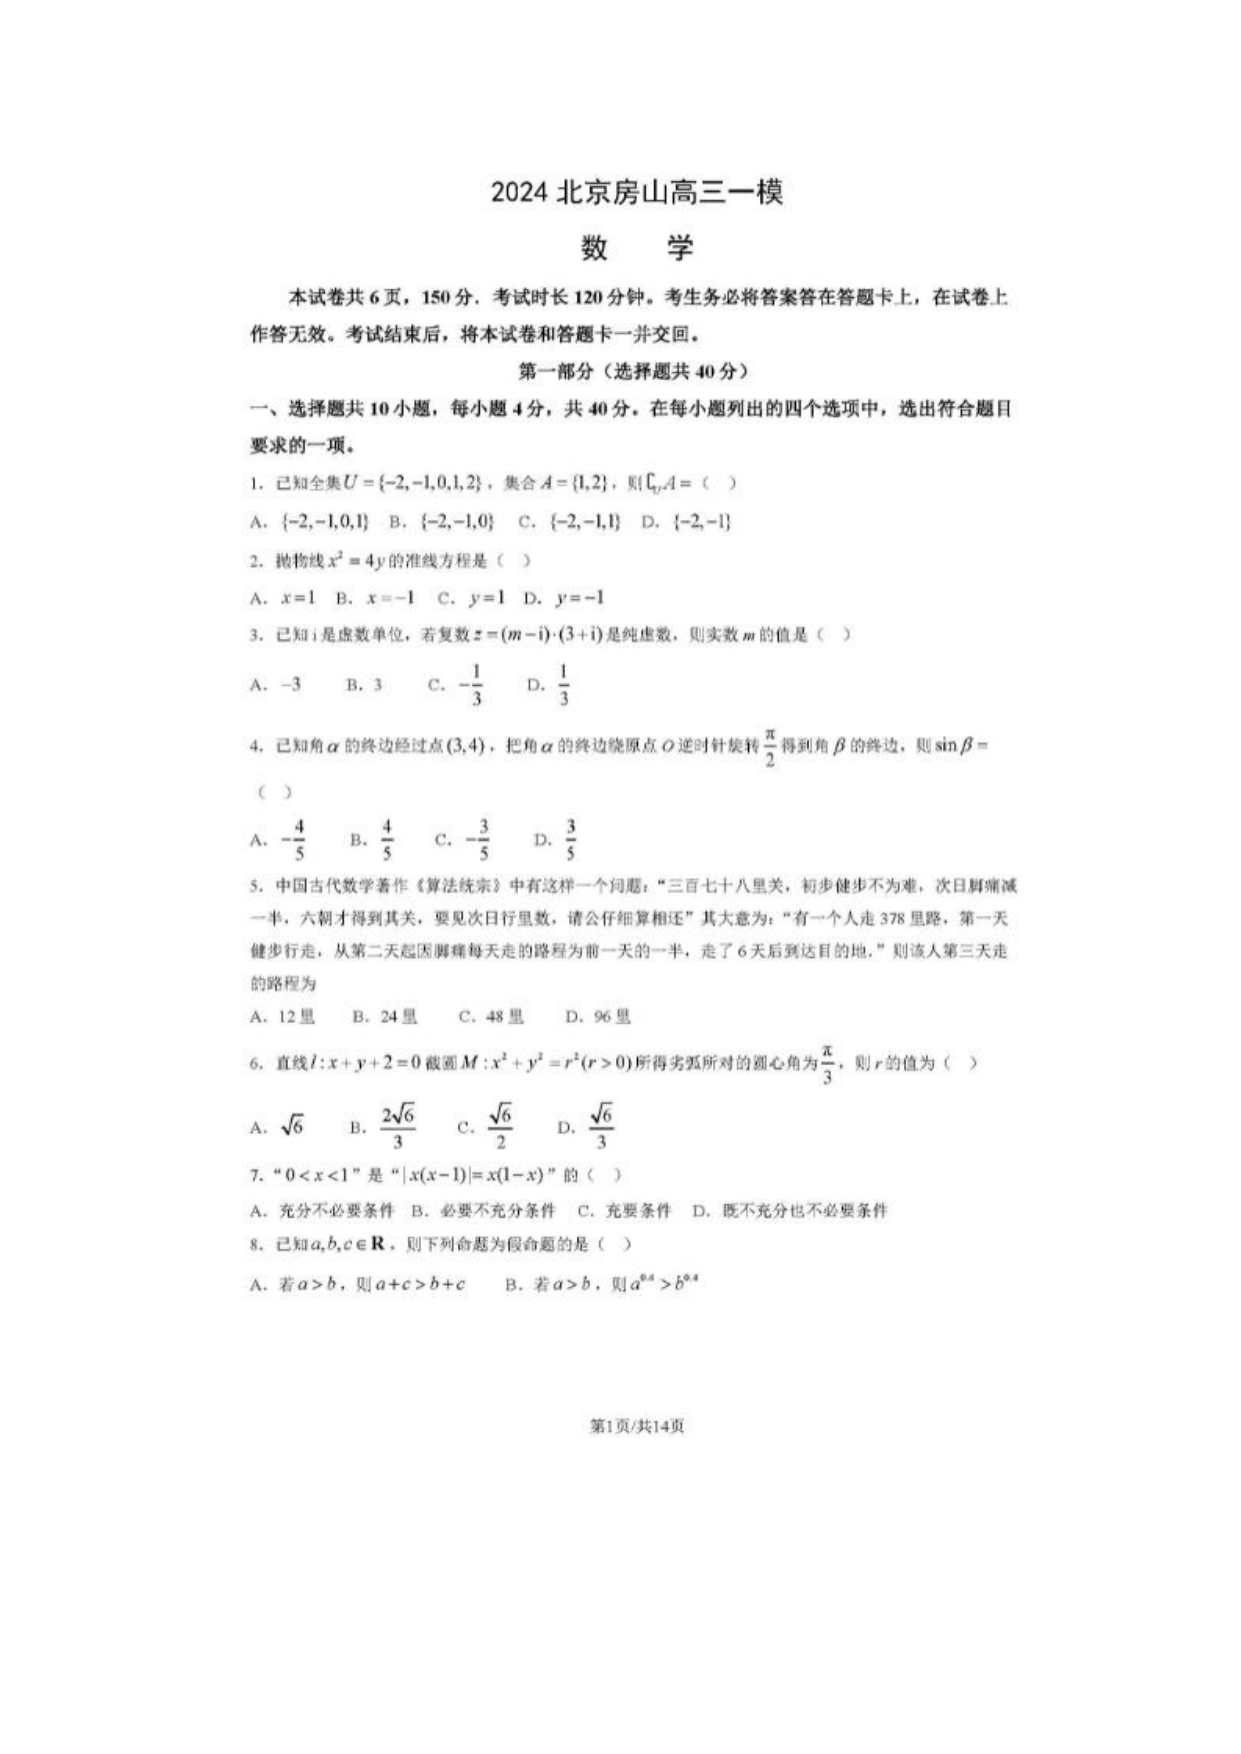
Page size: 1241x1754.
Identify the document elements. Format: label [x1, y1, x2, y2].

picture [205, 162, 1035, 1456]
